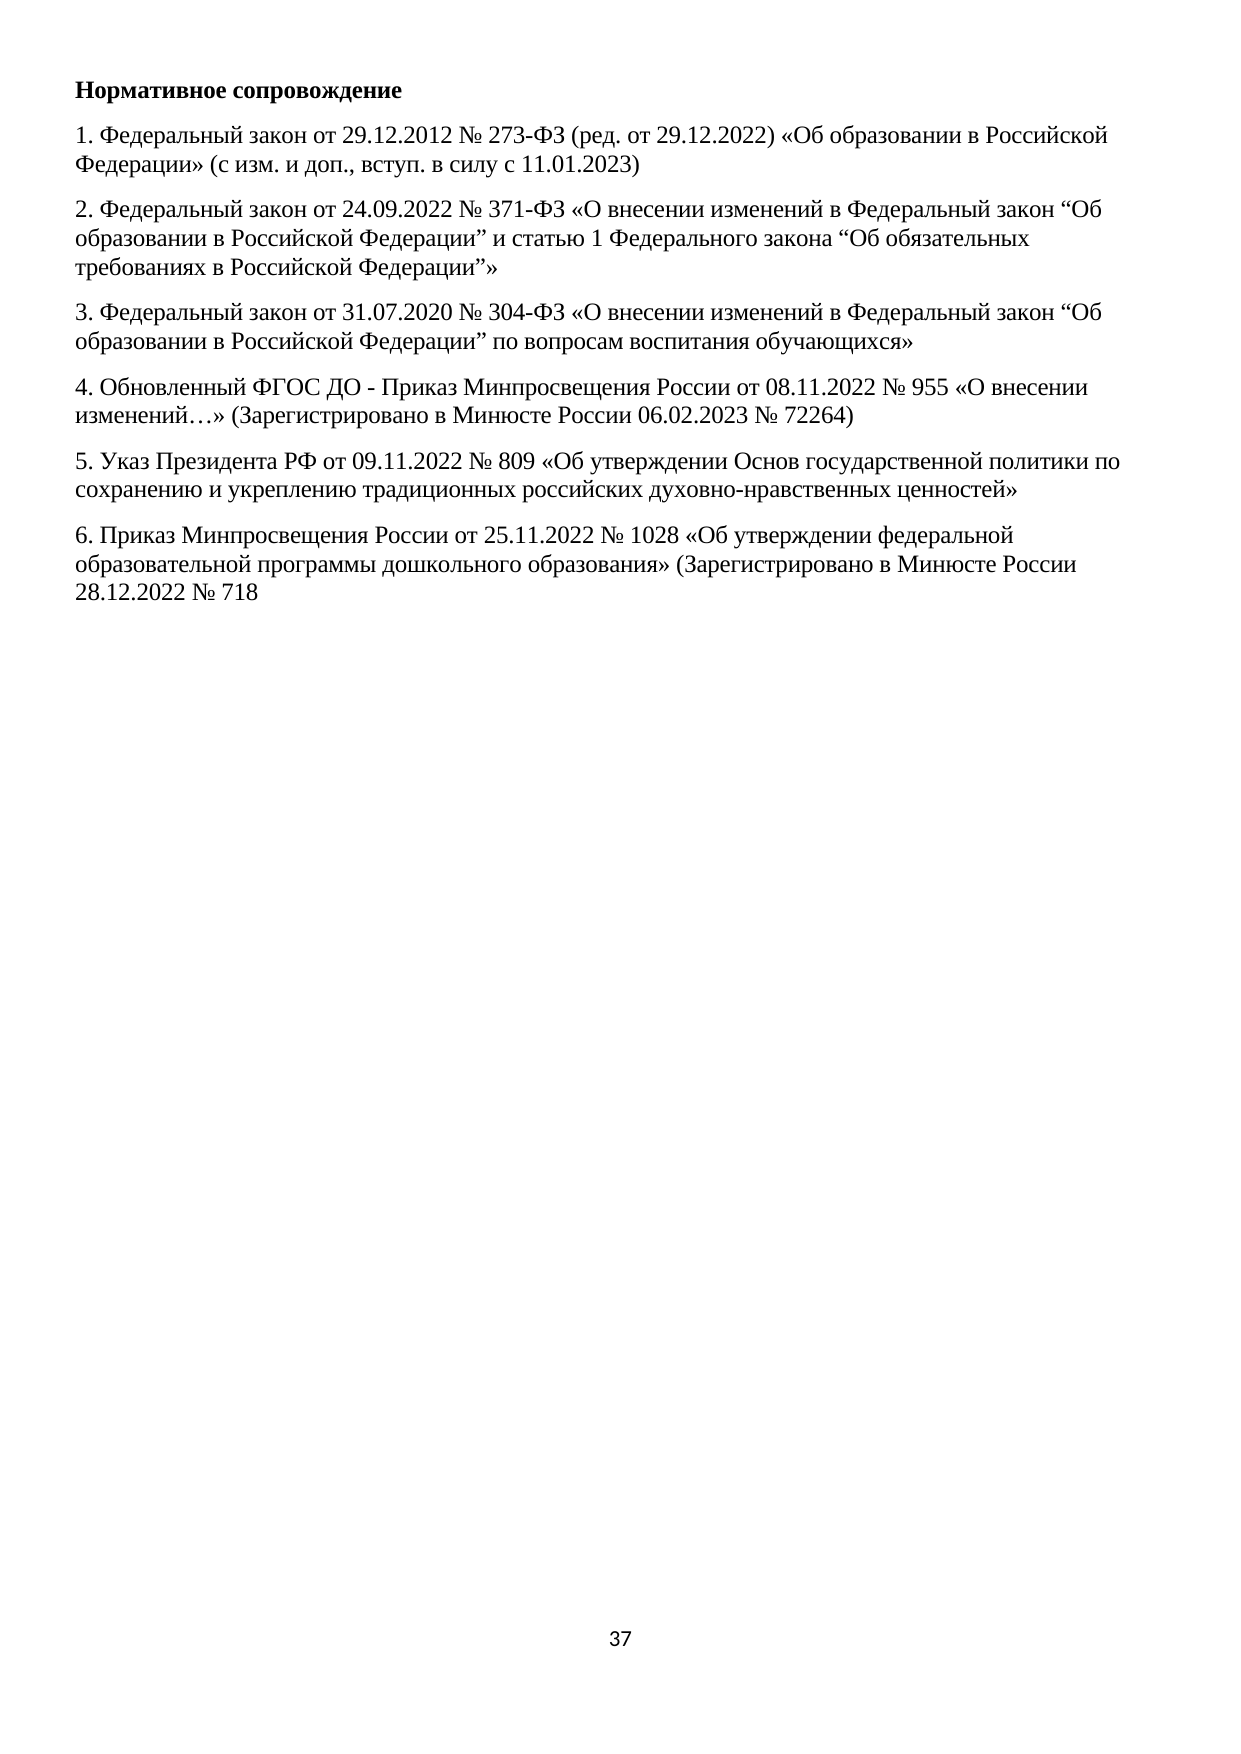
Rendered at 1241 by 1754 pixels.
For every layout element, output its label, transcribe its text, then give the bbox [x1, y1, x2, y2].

text 4. Обновленный ФГОС ДО - Приказ Минпросвещения России от 08.11.2022 № 955 «О внесении изменений…» (Зарегистрировано в Минюсте России 06.02.2023 № 72264) [75, 372, 1165, 429]
text 5. Указ Президента РФ от 09.11.2022 № 809 «Об утверждении Основ государственной политики по сохранению и укреплению традиционных российских духовно-нравственных ценностей» [75, 446, 1165, 503]
text Нормативное сопровождение [75, 75, 1165, 104]
text 6. Приказ Минпросвещения России от 25.11.2022 № 1028 «Об утверждении федеральной образовательной программы дошкольного образования» (Зарегистрировано в Минюсте России 28.12.2022 № 718 [75, 520, 1165, 606]
text 1. Федеральный закон от 29.12.2012 № 273-ФЗ (ред. от 29.12.2022) «Об образовании в Российской Федерации» (с изм. и доп., вступ. в силу с 11.01.2023) [75, 120, 1165, 178]
text 2. Федеральный закон от 24.09.2022 № 371-ФЗ «О внесении изменений в Федеральный закон “Об образовании в Российской Федерации” и статью 1 Федерального закона “Об обязательных требованиях в Российской Федерации”» [75, 194, 1165, 281]
text 3. Федеральный закон от 31.07.2020 № 304-ФЗ «О внесении изменений в Федеральный закон “Об образовании в Российской Федерации” по вопросам воспитания обучающихся» [75, 297, 1165, 355]
